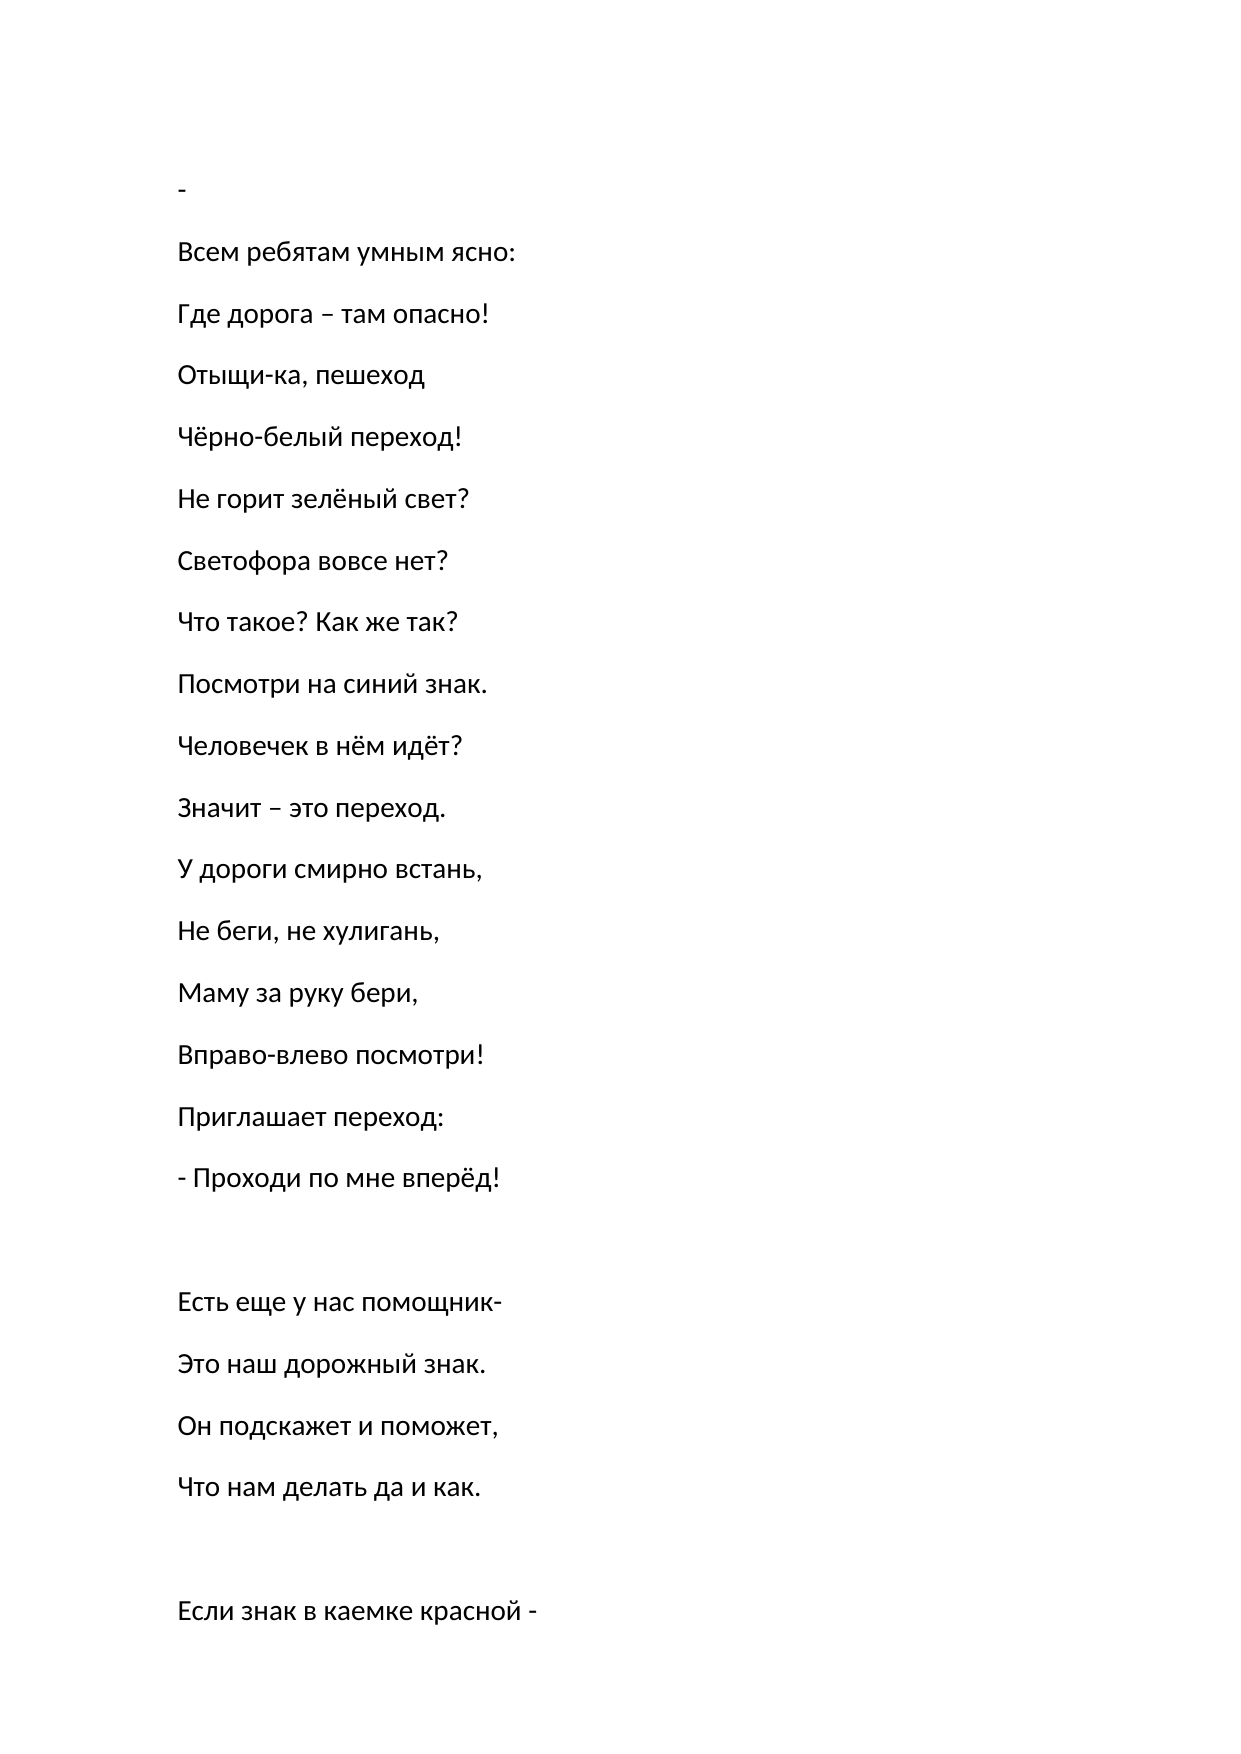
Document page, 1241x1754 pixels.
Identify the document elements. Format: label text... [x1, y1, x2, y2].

text Это наш дорожный знак. [177, 1345, 1152, 1380]
text Чёрно-белый переход! [177, 418, 1152, 454]
text Если знак в каемке красной - [177, 1592, 1152, 1627]
text Есть еще у нас помощник- [177, 1283, 1152, 1319]
text У дороги смирно встань, [177, 851, 1152, 886]
text Приглашает переход: [177, 1098, 1152, 1133]
text Что нам делать да и как. [177, 1468, 1152, 1504]
text Отыщи-ка, пешеход [177, 356, 1152, 392]
text Он подскажет и поможет, [177, 1407, 1152, 1442]
text - Проходи по мне вперёд! [177, 1159, 1152, 1195]
text Не горит зелёный свет? [177, 480, 1152, 516]
text Где дорога – там опасно! [177, 295, 1152, 330]
text Что такое? Как же так? [177, 603, 1152, 639]
text Вправо-влево посмотри! [177, 1036, 1152, 1072]
text Посмотри на синий знак. [177, 665, 1152, 701]
text Маму за руку бери, [177, 974, 1152, 1010]
text Не беги, не хулигань, [177, 912, 1152, 948]
text - [177, 171, 1152, 207]
text Светофора вовсе нет? [177, 542, 1152, 577]
text Всем ребятам умным ясно: [177, 233, 1152, 268]
text Человечек в нём идёт? [177, 727, 1152, 763]
text Значит – это переход. [177, 789, 1152, 824]
